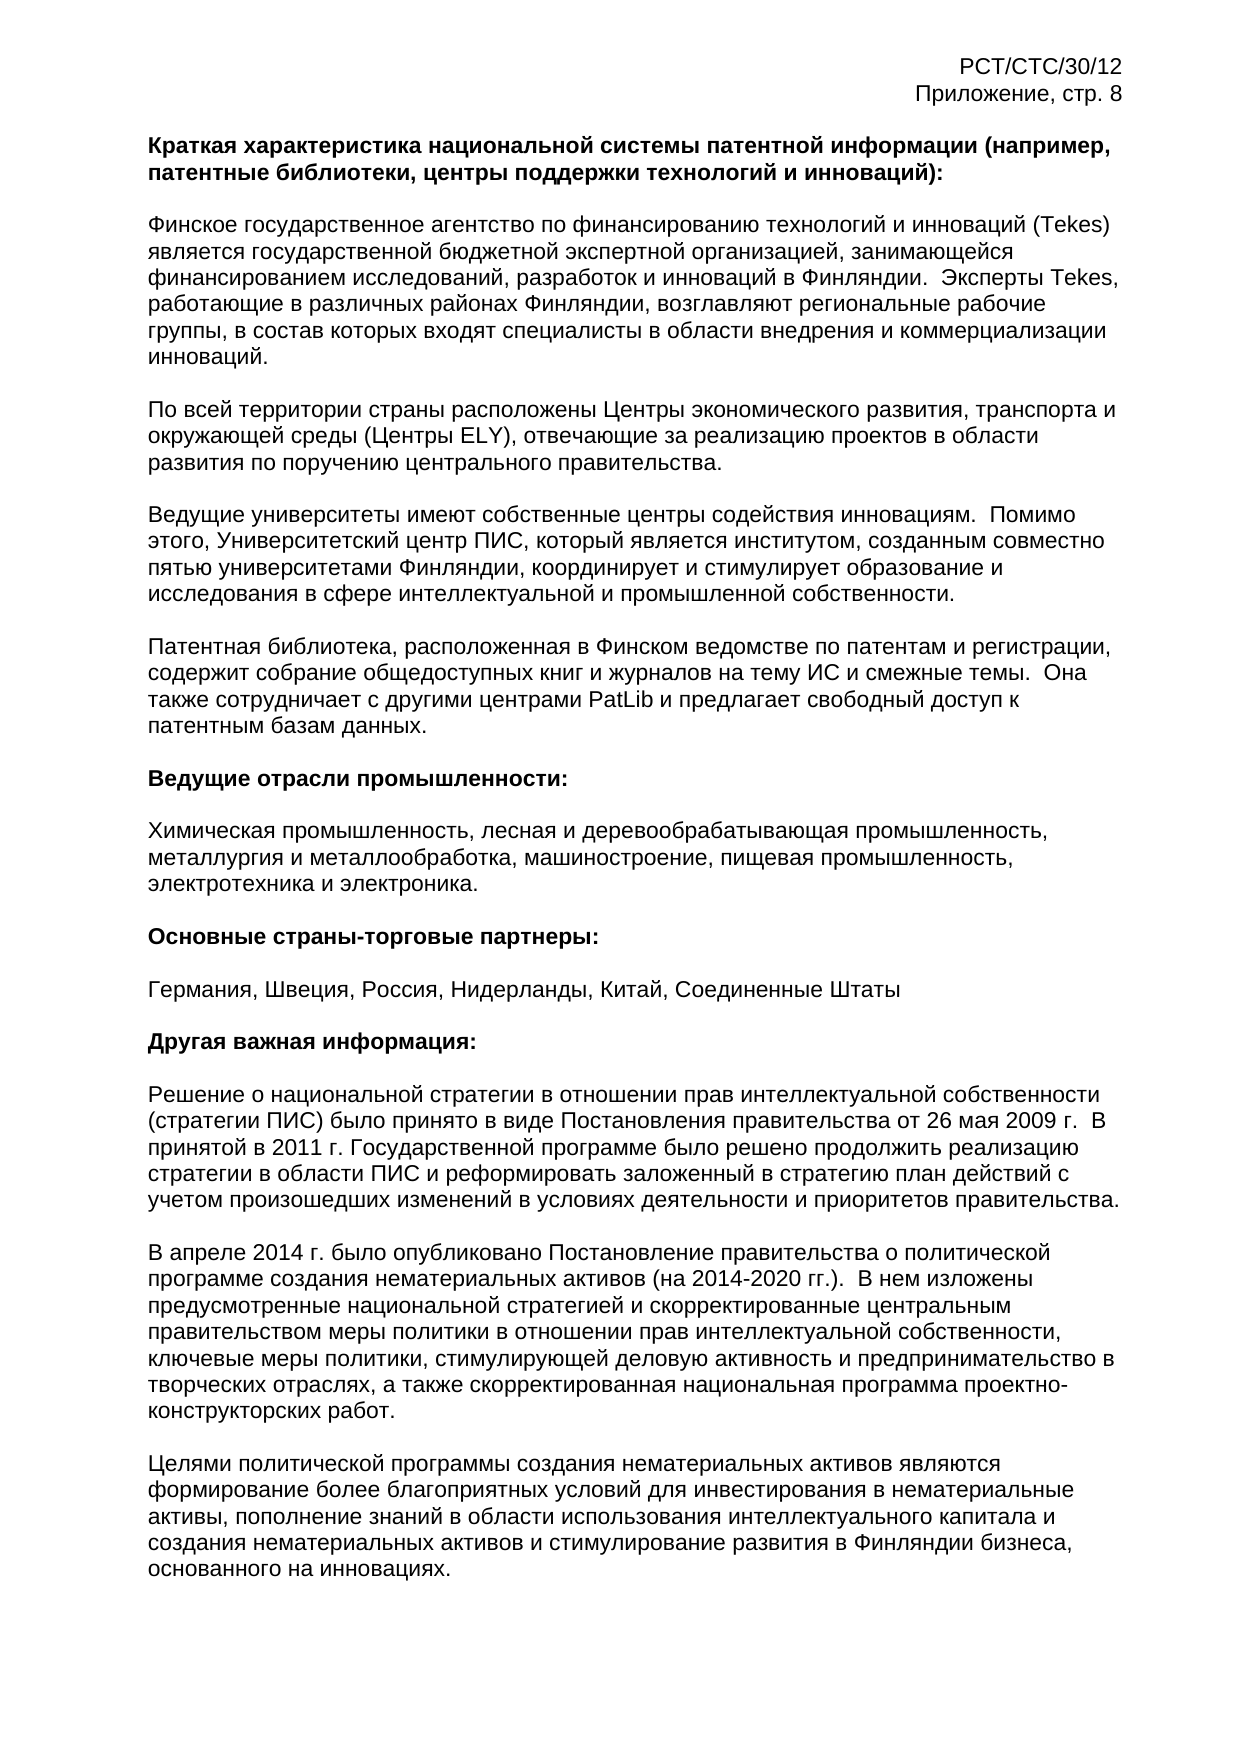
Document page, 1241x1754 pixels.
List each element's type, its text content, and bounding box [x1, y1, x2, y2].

text Краткая характеристика национальной системы патентной информации (например, патентные библиотеки, центры поддержки технологий и инноваций): [148, 132, 1122, 185]
text Основные страны-торговые партнеры: [148, 923, 1122, 949]
text Химическая промышленность, лесная и деревообрабатывающая промышленность, металлургия и металлообработка, машиностроение, пищевая промышленность, электротехника и электроника. [148, 817, 1122, 896]
text Ведущие университеты имеют собственные центры содействия инновациям. Помимо этого, Университетский центр ПИС, который является институтом, созданным совместно пятью университетами Финляндии, координирует и стимулирует образование и исследования в сфере интеллектуальной и промышленной собственности. [148, 501, 1122, 607]
text По всей территории страны расположены Центры экономического развития, транспорта и окружающей среды (Центры ELY), отвечающие за реализацию проектов в области развития по поручению центрального правительства. [148, 396, 1122, 475]
text Другая важная информация: [148, 1028, 1122, 1054]
text Ведущие отрасли промышленности: [148, 765, 1122, 791]
text Решение о национальной стратегии в отношении прав интеллектуальной собственности (стратегии ПИС) было принято в виде Постановления правительства от 26 мая 2009 г. В принятой в 2011 г. Государственной программе было решено продолжить реализацию стратегии в области ПИС и реформировать заложенный в стратегию план действий с учетом произошедших изменений в условиях деятельности и приоритетов правительства. [148, 1081, 1122, 1213]
text Патентная библиотека, расположенная в Финском ведомстве по патентам и регистрации, содержит собрание общедоступных книг и журналов на тему ИС и смежные темы. Она также сотрудничает с другими центрами PatLib и предлагает свободный доступ к патентным базам данных. [148, 633, 1122, 738]
text В апреле 2014 г. было опубликовано Постановление правительства о политической программе создания нематериальных активов (на 2014-2020 гг.). В нем изложены предусмотренные национальной стратегией и скорректированные центральным правительством меры политики в отношении прав интеллектуальной собственности, ключевые меры политики, стимулирующей деловую активность и предпринимательство в творческих отраслях, а также скорректированная национальная программа проектно-конструкторских работ. [148, 1239, 1122, 1423]
text Германия, Швеция, Россия, Нидерланды, Китай, Соединенные Штаты [148, 976, 1122, 1002]
text Целями политической программы создания нематериальных активов являются формирование более благоприятных условий для инвестирования в нематериальные активы, пополнение знаний в области использования интеллектуального капитала и создания нематериальных активов и стимулирование развития в Финляндии бизнеса, основанного на инновациях. [148, 1450, 1122, 1582]
text Финское государственное агентство по финансированию технологий и инноваций (Tekes) является государственной бюджетной экспертной организацией, занимающейся финансированием исследований, разработок и инноваций в Финляндии. Эксперты Tekes, работающие в различных районах Финляндии, возглавляют региональные рабочие группы, в состав которых входят специалисты в области внедрения и коммерциализации инноваций. [148, 211, 1122, 369]
